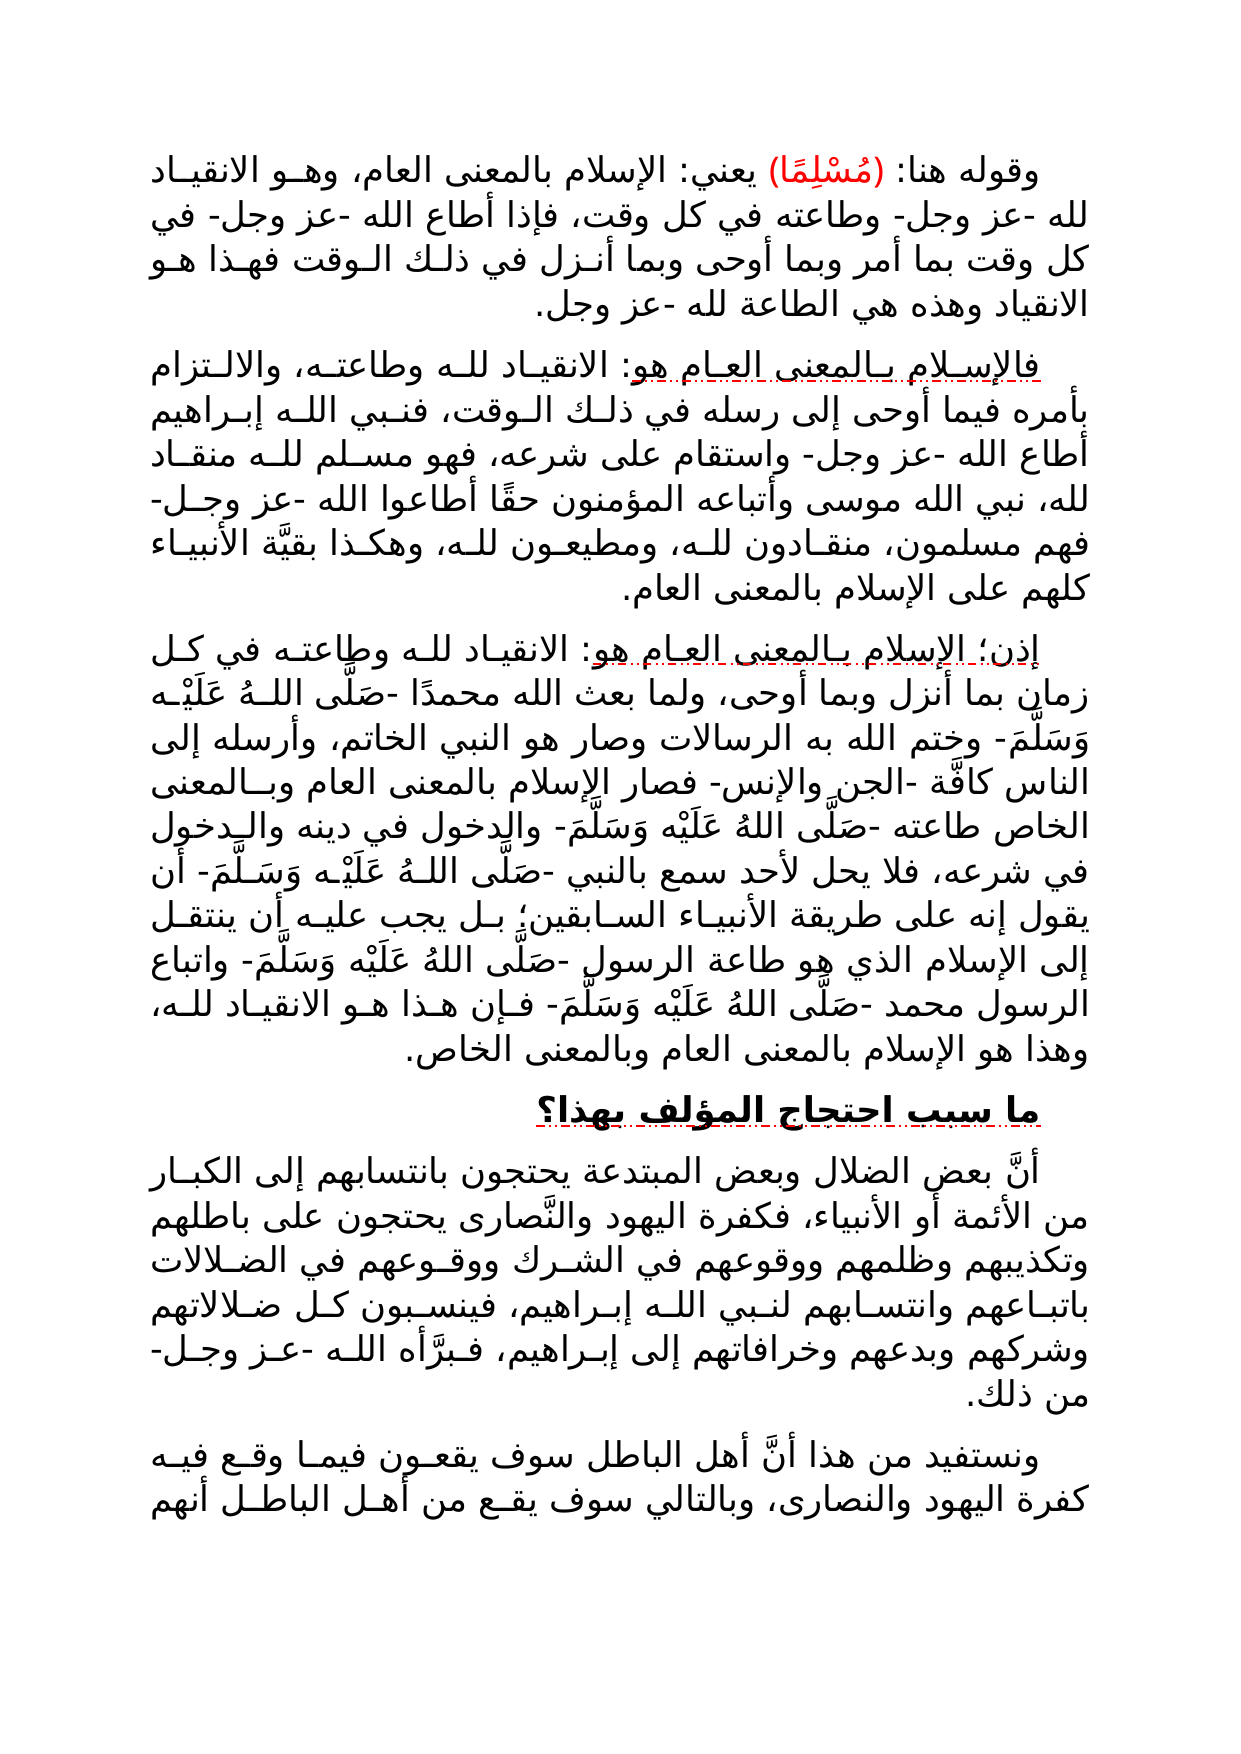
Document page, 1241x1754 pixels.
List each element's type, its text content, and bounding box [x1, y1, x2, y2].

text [150, 1434, 1090, 1520]
text أنَّ بعض الضلال وبعض المبتدعة يحتجون بانتسابهم إلى الكبار من الأئمة أو الأنبياء، فكفرة اليهود والنَّصارى يحتجون على باطلهم وتكذيبهم وظلمهم ووقوعهم في الشرك ووقوعهم في الضلالات باتباعهم وانتسابهم لنبي الله إبراهيم، فينسبون كل ضلالاتهم وشركهم وبدعهم وخرافاتهم إلى إبراهيم، فبرَّأه الله -عز وجل- من ذلك. [150, 1151, 1090, 1414]
text إذن؛ الإسلام بالمعنى العام هو: الانقياد لله وطاعته في كل زمان بما أنزل وبما أوحى، ولما بعث الله محمدًا -صَلَّى اللهُ عَلَيْه وَسَلَّمَ- وختم الله به الرسالات وصار هو النبي الخاتم، وأرسله إلى الناس كافَّة -الجن والإنس- فصار الإسلام بالمعنى العام وبالمعنى الخاص طاعته -صَلَّى اللهُ عَلَيْه وَسَلَّمَ- والدخول في دينه والدخول في شرعه، فلا يحل لأحد سمع بالنبي -صَلَّى اللهُ عَلَيْه وَسَلَّمَ- أن يقول إنه على طريقة الأنبياء السابقين؛ بل يجب عليه أن ينتقل إلى الإسلام الذي هو طاعة الرسول -صَلَّى اللهُ عَلَيْه وَسَلَّمَ- واتباع الرسول محمد -صَلَّى اللهُ عَلَيْه وَسَلَّمَ- فإن هذا هو الانقياد لله، وهذا هو الإسلام بالمعنى العام وبالمعنى الخاص. [150, 628, 1090, 1070]
text وقوله هنا: ﴿مُسْلِمًا﴾ يعني: الإسلام بالمعنى العام، وهو الانقياد لله -عز وجل- وطاعته في كل وقت، فإذا أطاع الله -عز وجل- في كل وقت بما أمر وبما أوحى وبما أنزل في ذلك الوقت فهذا هو الانقياد وهذه هي الطاعة لله -عز وجل. [150, 150, 1090, 325]
text فالإسلام بالمعنى العام هو: الانقياد لله وطاعته، والالتزام بأمره فيما أوحى إلى رسله في ذلك الوقت، فنبي الله إبراهيم أطاع الله -عز وجل- واستقام على شرعه، فهو مسلم لله منقاد لله، نبي الله موسى وأتباعه المؤمنون حقًا أطاعوا الله -عز وجل- فهم مسلمون، منقادون لله، ومطيعون لله، وهكذا بقيَّة الأنبياء كلهم على الإسلام بالمعنى العام. [150, 344, 1090, 608]
text ما سبب احتجاج المؤلف بهذا؟ [150, 1089, 1090, 1131]
